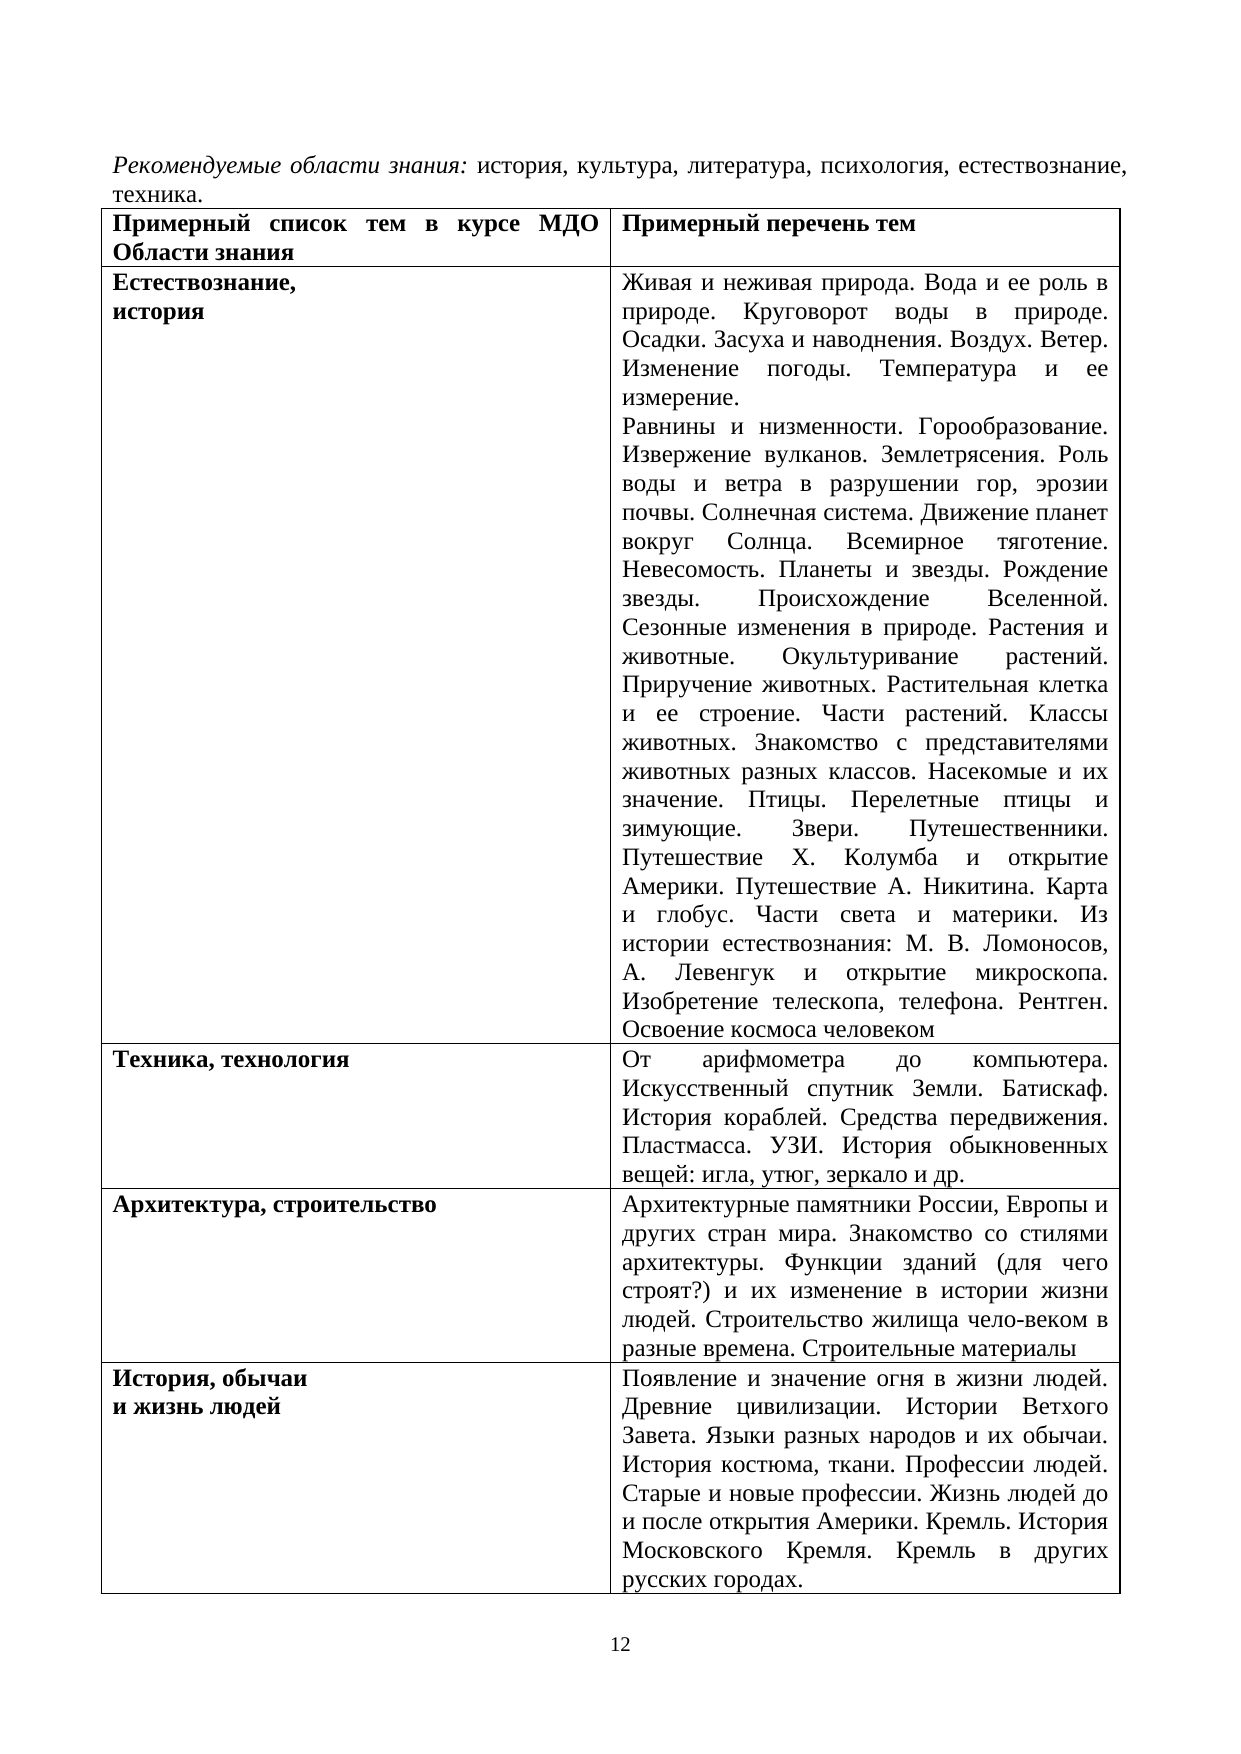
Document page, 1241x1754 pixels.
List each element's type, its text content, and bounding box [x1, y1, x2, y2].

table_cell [102, 1363, 610, 1593]
table_cell Архитектурные памятники России, Европы и других стран мира. Знакомство со стилями архитектуры. Функции зданий (для чего строят?) и их изменение в истории жизни людей. Строительство жилища чело-веком в разные времена. Строительные материалы [611, 1189, 1119, 1362]
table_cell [611, 1363, 1119, 1593]
table_cell Естествознание, история [102, 267, 610, 1043]
table_cell Архитектура, строительство [102, 1189, 610, 1362]
table_header Примерный перечень тем [611, 209, 1119, 266]
table_cell От арифмометра до компьютера. Искусственный спутник Земли. Батискаф. История кораблей. Средства передвижения. Пластмасса. УЗИ. История обыкновенных вещей: игла, утюг, зеркало и др. [611, 1044, 1119, 1188]
text Рекомендуемые области знания: история, культура, литература, психология, естествознание, техника. [112, 150, 1128, 207]
table_cell Техника, технология [102, 1044, 610, 1188]
table_cell Живая и неживая природа. Вода и ее роль в природе. Круговорот воды в природе. Осадки. Засуха и наводнения. Воздух. Ветер. Изменение погоды. Температура и ее измерение. Равнины и низменности. Горообразование. Извержение вулканов. Землетрясения. Роль воды и ветра в разрушении гор, эрозии почвы. Солнечная система. Движение планет вокруг Солнца. Всемирное тяготение. Невесомость. Планеты и звезды. Рождение звезды. Происхождение Вселенной. Сезонные изменения в природе. Растения и животные. Окультуривание растений. Приручение животных. Растительная клетка и ее строение. Части растений. Классы животных. Знакомство с представителями животных разных классов. Насекомые и их значение. Птицы. Перелетные птицы и зимующие. Звери. Путешественники. Путешествие X. Колумба и открытие Америки. Путешествие А. Никитина. Карта и глобус. Части света и материки. Из истории естествознания: М. В. Ломоносов, А. Левенгук и открытие микроскопа. Изобретение телескопа, телефона. Рентген. Освоение космоса человеком [611, 267, 1119, 1043]
table_header Примерный список тем в курсе МДО Области знания [102, 209, 610, 266]
